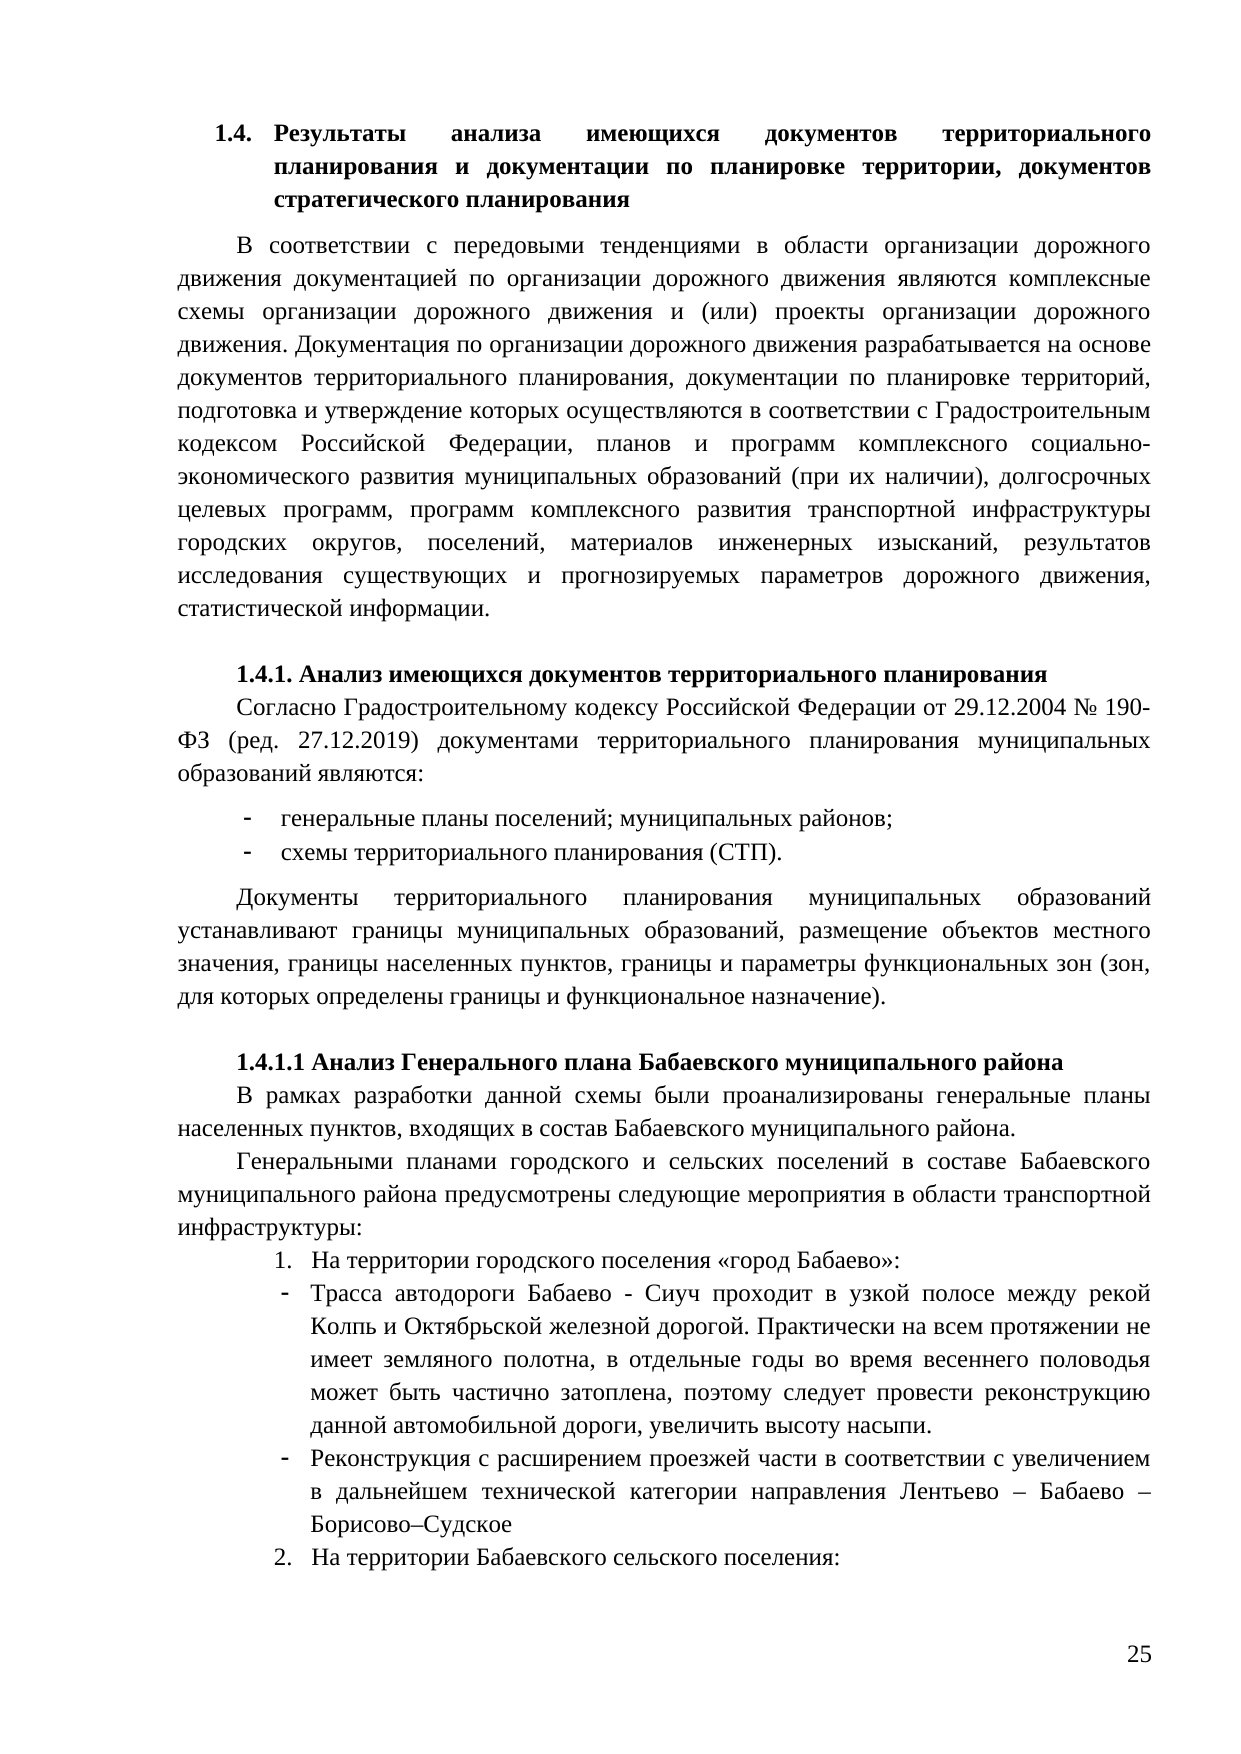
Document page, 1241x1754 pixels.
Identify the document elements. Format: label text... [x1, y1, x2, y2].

text В соответствии с передовыми тенденциями в области организации дорожного движения документацией по организации дорожного движения являются комплексные схемы организации дорожного движения и (или) проекты организации дорожного движения. Документация по организации дорожного движения разрабатывается на основе документов территориального планирования, документации по планировке территорий, подготовка и утверждение которых осуществляются в соответствии с Градостроительным кодексом Российской Федерации, планов и программ комплексного социально-экономического развития муниципальных образований (при их наличии), долгосрочных целевых программ, программ комплексного развития транспортной инфраструктуры городских округов, поселений, материалов инженерных изысканий, результатов исследования существующих и прогнозируемых параметров дорожного движения, статистической информации. [177, 230, 1152, 622]
text Генеральными планами городского и сельских поселений в составе Бабаевского муниципального района предусмотрены следующие мероприятия в области транспортной инфраструктуры: [177, 1146, 1152, 1241]
list На территории Бабаевского сельского поселения: [274, 1542, 1152, 1571]
list Реконструкция с расширением проезжей части в соответствии с увеличением в дальнейшем технической категории направления Лентьево – Бабаево – Борисово–Судское [281, 1443, 1152, 1538]
list схемы территориального планирования (СТП). [243, 837, 1152, 865]
text В рамках разработки данной схемы были проанализированы генеральные планы населенных пунктов, входящих в состав Бабаевского муниципального района. [177, 1080, 1152, 1142]
text 1.4.1.1 Анализ Генерального плана Бабаевского муниципального района [177, 1047, 1152, 1076]
text Документы территориального планирования муниципальных образований устанавливают границы муниципальных образований, размещение объектов местного значения, границы населенных пунктов, границы и параметры функциональных зон (зон, для которых определены границы и функциональное назначение). [177, 882, 1152, 1010]
subtitle Результаты анализа имеющихся документов территориального планирования и документации по планировке территории, документов стратегического планирования [214, 118, 1152, 213]
text 1.4.1. Анализ имеющихся документов территориального планирования [177, 659, 1152, 688]
list генеральные планы поселений; муниципальных районов; [243, 803, 1152, 832]
list На территории городского поселения «город Бабаево»: [274, 1245, 1152, 1274]
text Согласно Градостроительному кодексу Российской Федерации от 29.12.2004 № 190-ФЗ (ред. 27.12.2019) документами территориального планирования муниципальных образований являются: [177, 692, 1152, 787]
list Трасса автодороги Бабаево - Сиуч проходит в узкой полосе между рекой Колпь и Октябрьской железной дорогой. Практически на всем протяжении не имеет земляного полотна, в отдельные годы во время весеннего половодья может быть частично затоплена, поэтому следует провести реконструкцию данной автомобильной дороги, увеличить высоту насыпи. [281, 1278, 1152, 1439]
